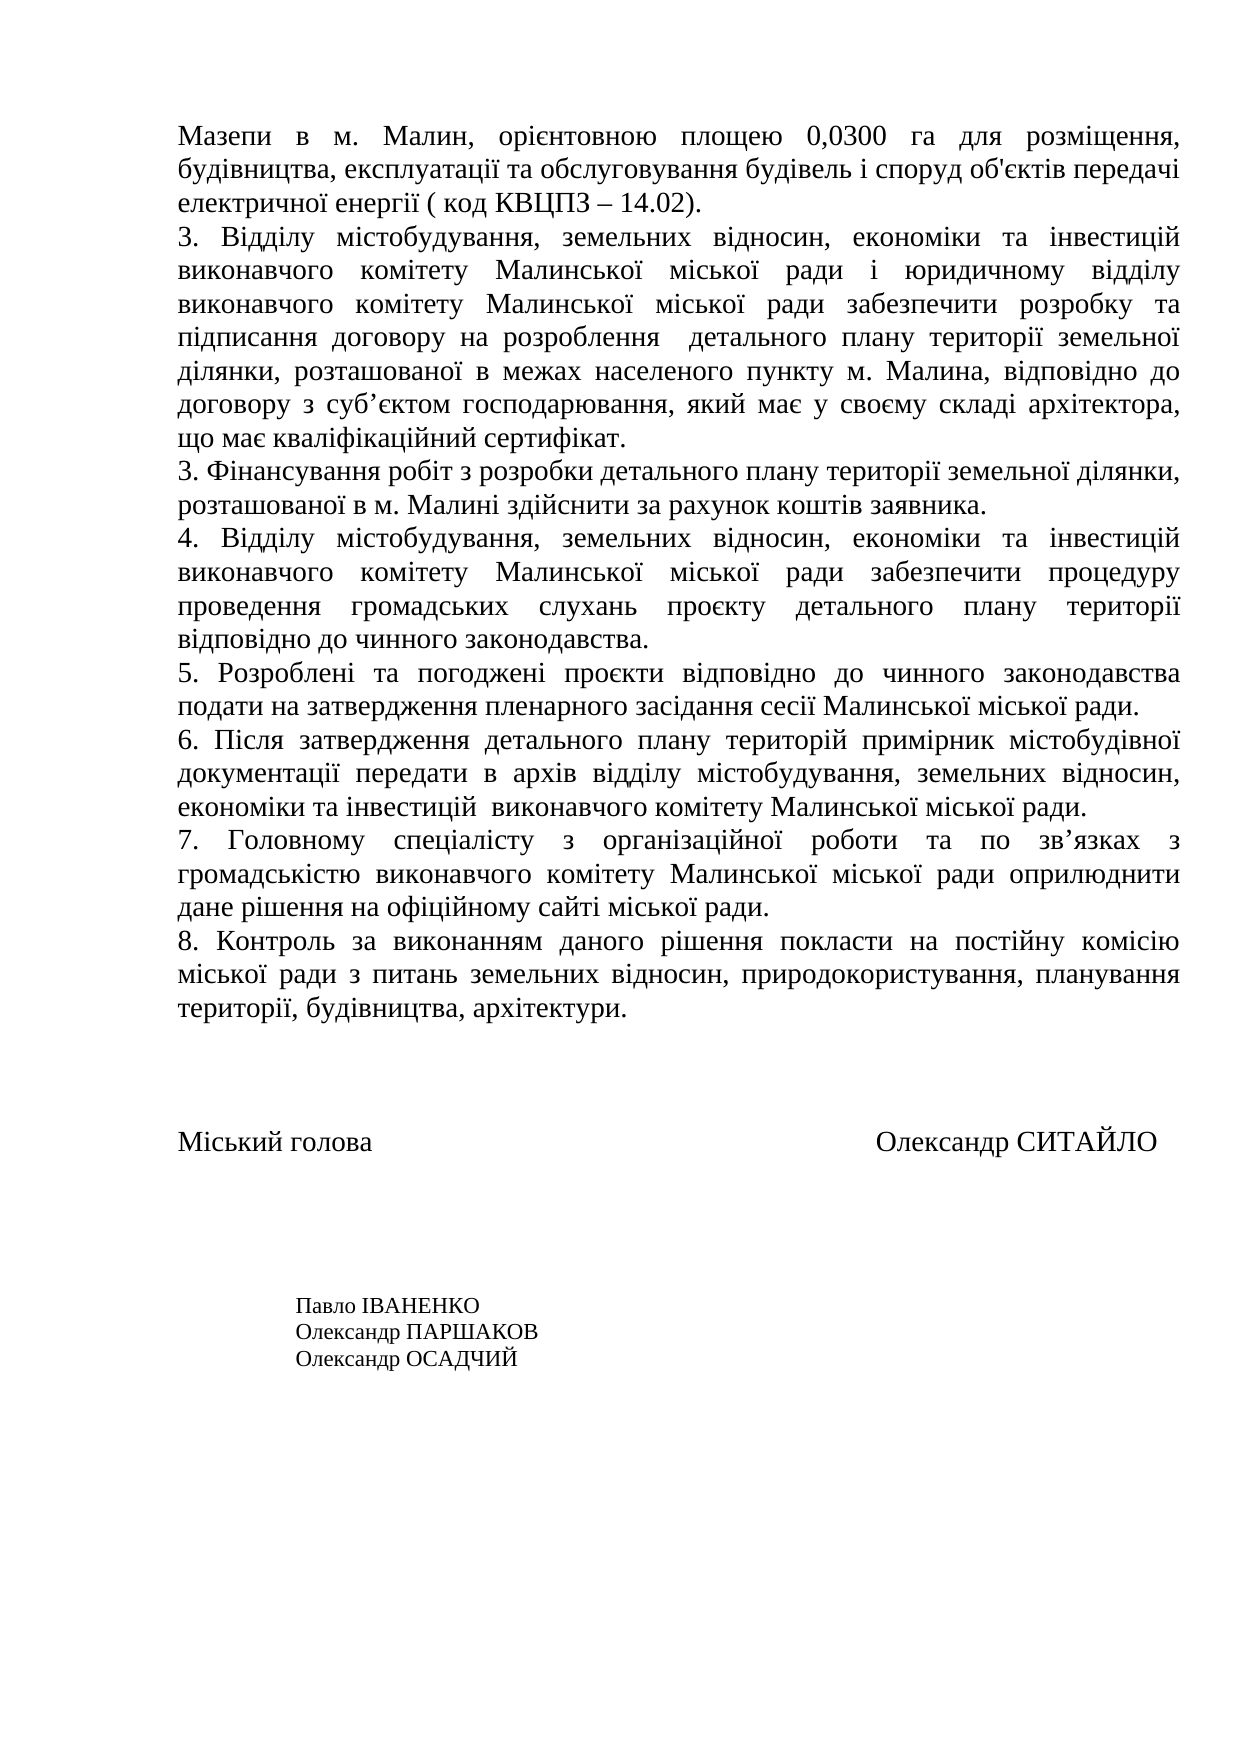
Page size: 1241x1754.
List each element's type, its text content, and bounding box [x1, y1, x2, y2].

text 3. Відділу містобудування, земельних відносин, економіки та інвестицій виконавчого комітету Малинської міської ради і юридичному відділу виконавчого комітету Малинської міської ради забезпечити розробку та підписання договору на розроблення детального плану території земельної ділянки, розташованої в межах населеного пункту м. Малина, відповідно до договору з суб’єктом господарювання, який має у своєму складі архітектора, що має кваліфікаційний сертифікат. [177, 219, 1181, 453]
text Павло ІВАНЕНКО [295, 1292, 1181, 1318]
text 7. Головному спеціалісту з організаційної роботи та по зв’язках з громадськістю виконавчого комітету Малинської міської ради оприлюднити дане рішення на офіційному сайті міської ради. [177, 822, 1181, 923]
text 4. Відділу містобудування, земельних відносин, економіки та інвестицій виконавчого комітету Малинської міської ради забезпечити процедуру проведення громадських слухань проєкту детального плану території відповідно до чинного законодавства. [177, 521, 1181, 655]
text 8. Контроль за виконанням даного рішення покласти на постійну комісію міської ради з питань земельних відносин, природокористування, планування території, будівництва, архітектури. [177, 923, 1181, 1024]
text 3. Фінансування робіт з розробки детального плану території земельної ділянки, розташованої в м. Малині здійснити за рахунок коштів заявника. [177, 453, 1181, 521]
text Олександр ПАРШАКОВ [295, 1318, 1181, 1345]
text 6. Після затвердження детального плану територій примірник містобудівної документації передати в архів відділу містобудування, земельних відносин, економіки та інвестицій виконавчого комітету Малинської міської ради. [177, 722, 1181, 822]
text Олександр ОСАДЧИЙ [295, 1345, 1181, 1371]
text 5. Розроблені та погоджені проєкти відповідно до чинного законодавства подати на затвердження пленарного засідання сесії Малинської міської ради. [177, 655, 1181, 722]
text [177, 118, 1181, 219]
text Міський голова Олександр СИТАЙЛО [177, 1124, 1181, 1158]
